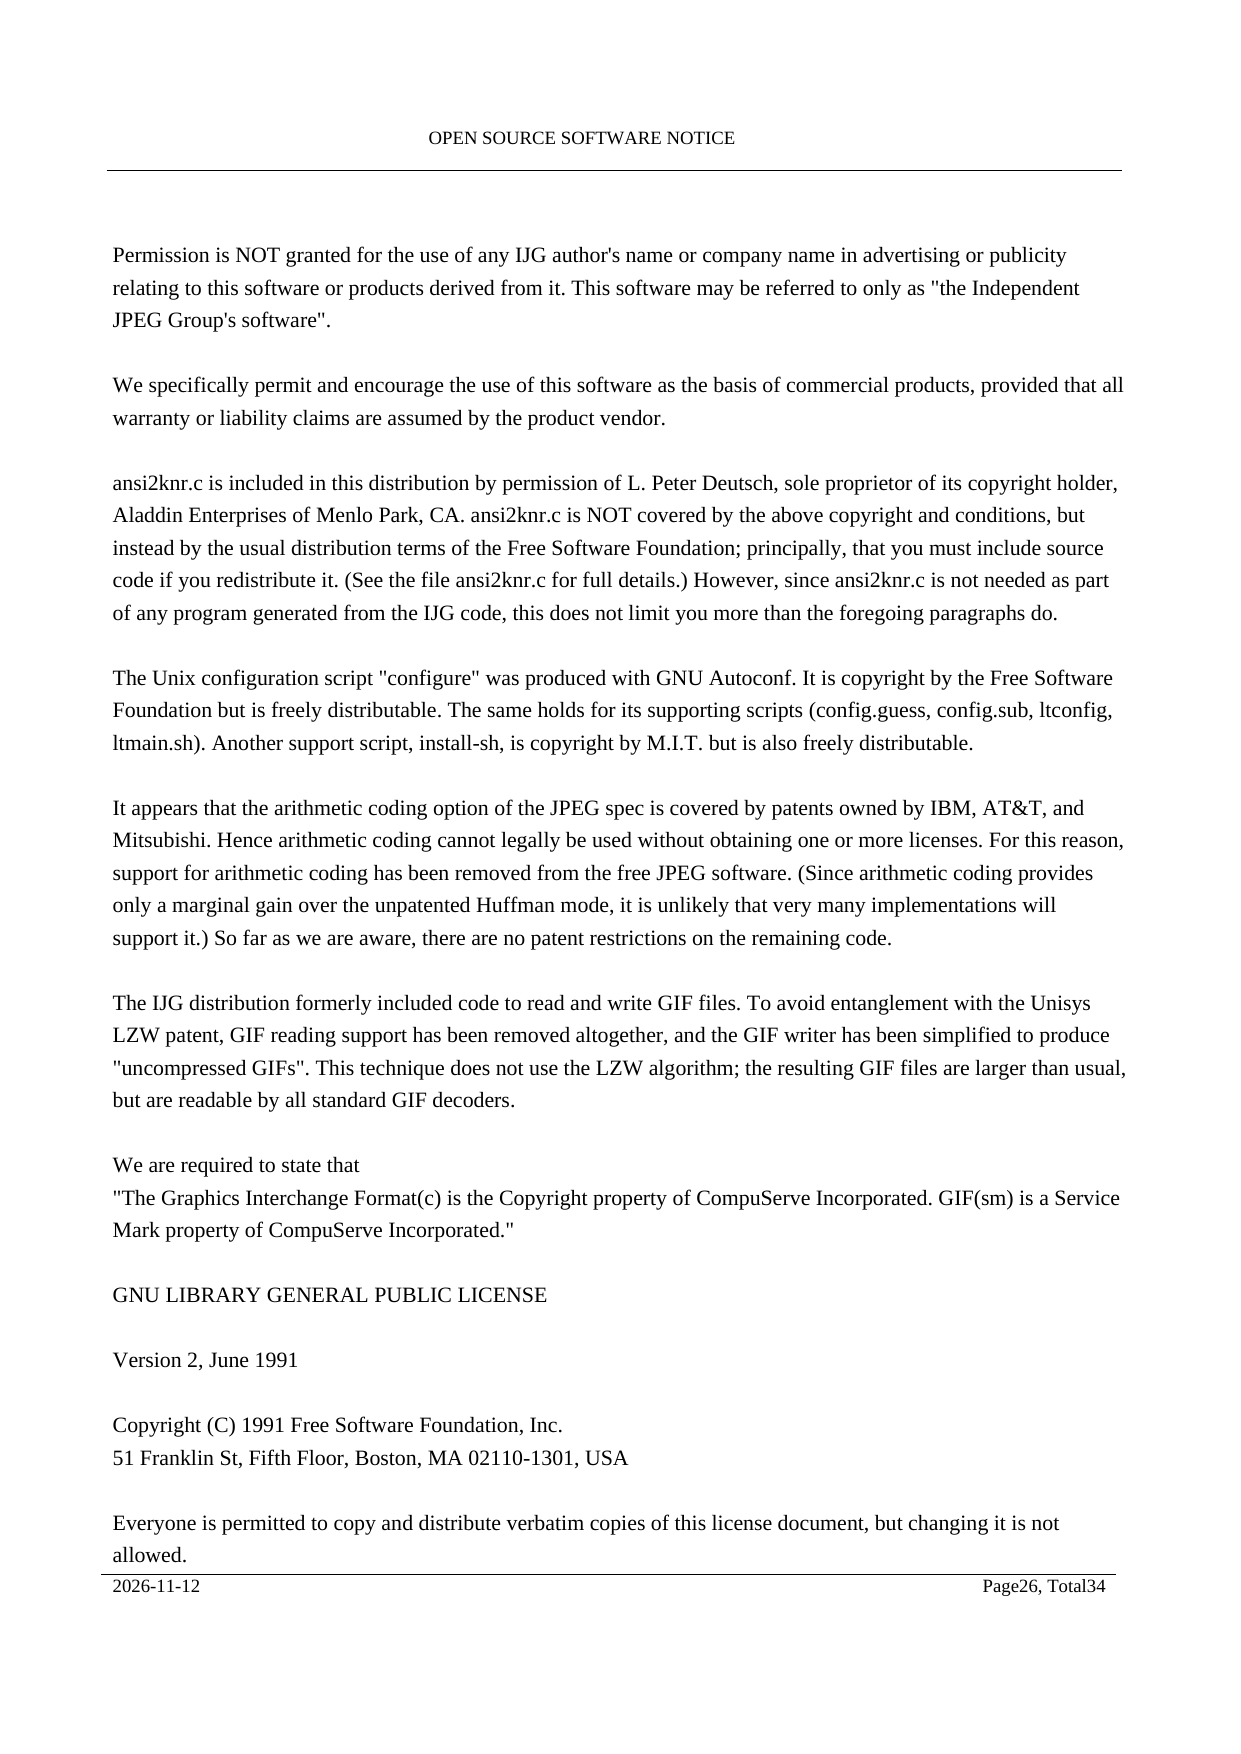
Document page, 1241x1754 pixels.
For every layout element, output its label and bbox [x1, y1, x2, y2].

text [112, 206, 1128, 1571]
